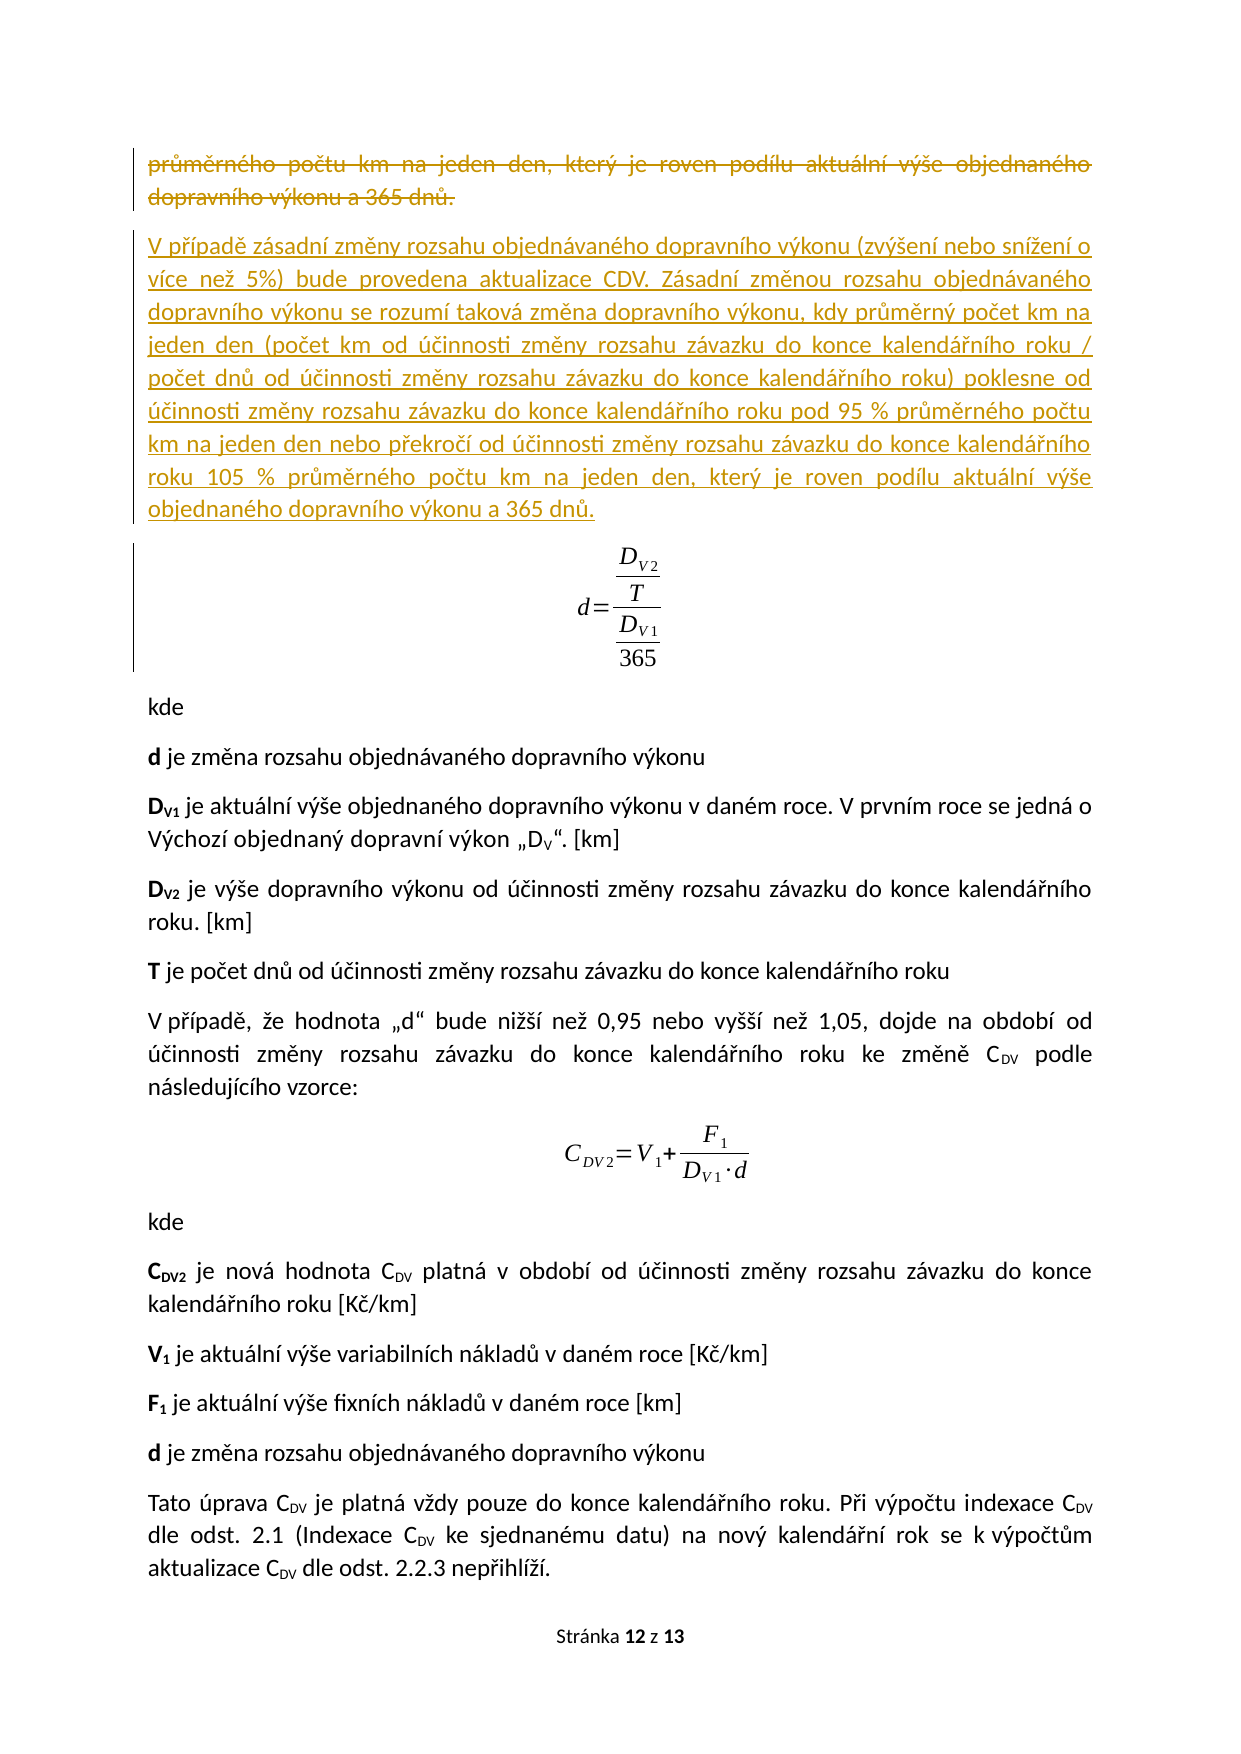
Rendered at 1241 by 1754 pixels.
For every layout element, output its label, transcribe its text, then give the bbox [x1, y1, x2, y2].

text DV2 je výše dopravního výkonu od účinnosti změny rozsahu závazku do konce kalendářního roku. [km] [148, 873, 1092, 936]
text V případě, že hodnota „d“ bude nižší než 0,95 nebo vyšší než 1,05, dojde na období od účinnosti změny rozsahu závazku do konce kalendářního roku ke změně CDV podle následujícího vzorce: [148, 1005, 1092, 1101]
text d je změna rozsahu objednávaného dopravního výkonu [148, 1437, 1092, 1468]
text kde [148, 691, 1092, 722]
text Tato úprava CDV je platná vždy pouze do konce kalendářního roku. Při výpočtu indexace CDV dle odst. 2.1 (Indexace CDV ke sjednanému datu) na nový kalendářní rok se k výpočtům aktualizace CDV dle odst. 2.2.3 nepřihlíží. [148, 1487, 1092, 1583]
text d je změna rozsahu objednávaného dopravního výkonu [148, 741, 1092, 771]
text F1 je aktuální výše fixních nákladů v daném roce [km] [148, 1388, 1092, 1418]
text T je počet dnů od účinnosti změny rozsahu závazku do konce kalendářního roku [148, 955, 1092, 986]
text kde [148, 1206, 1092, 1236]
text DV1 je aktuální výše objednaného dopravního výkonu v daném roce. V prvním roce se jedná o Výchozí objednaný dopravní výkon „DV“. [km] [148, 790, 1092, 854]
text V1 je aktuální výše variabilních nákladů v daném roce [Kč/km] [148, 1338, 1092, 1368]
text CDV2 je nová hodnota CDV platná v období od účinnosti změny rozsahu závazku do konce kalendářního roku [Kč/km] [148, 1256, 1092, 1319]
